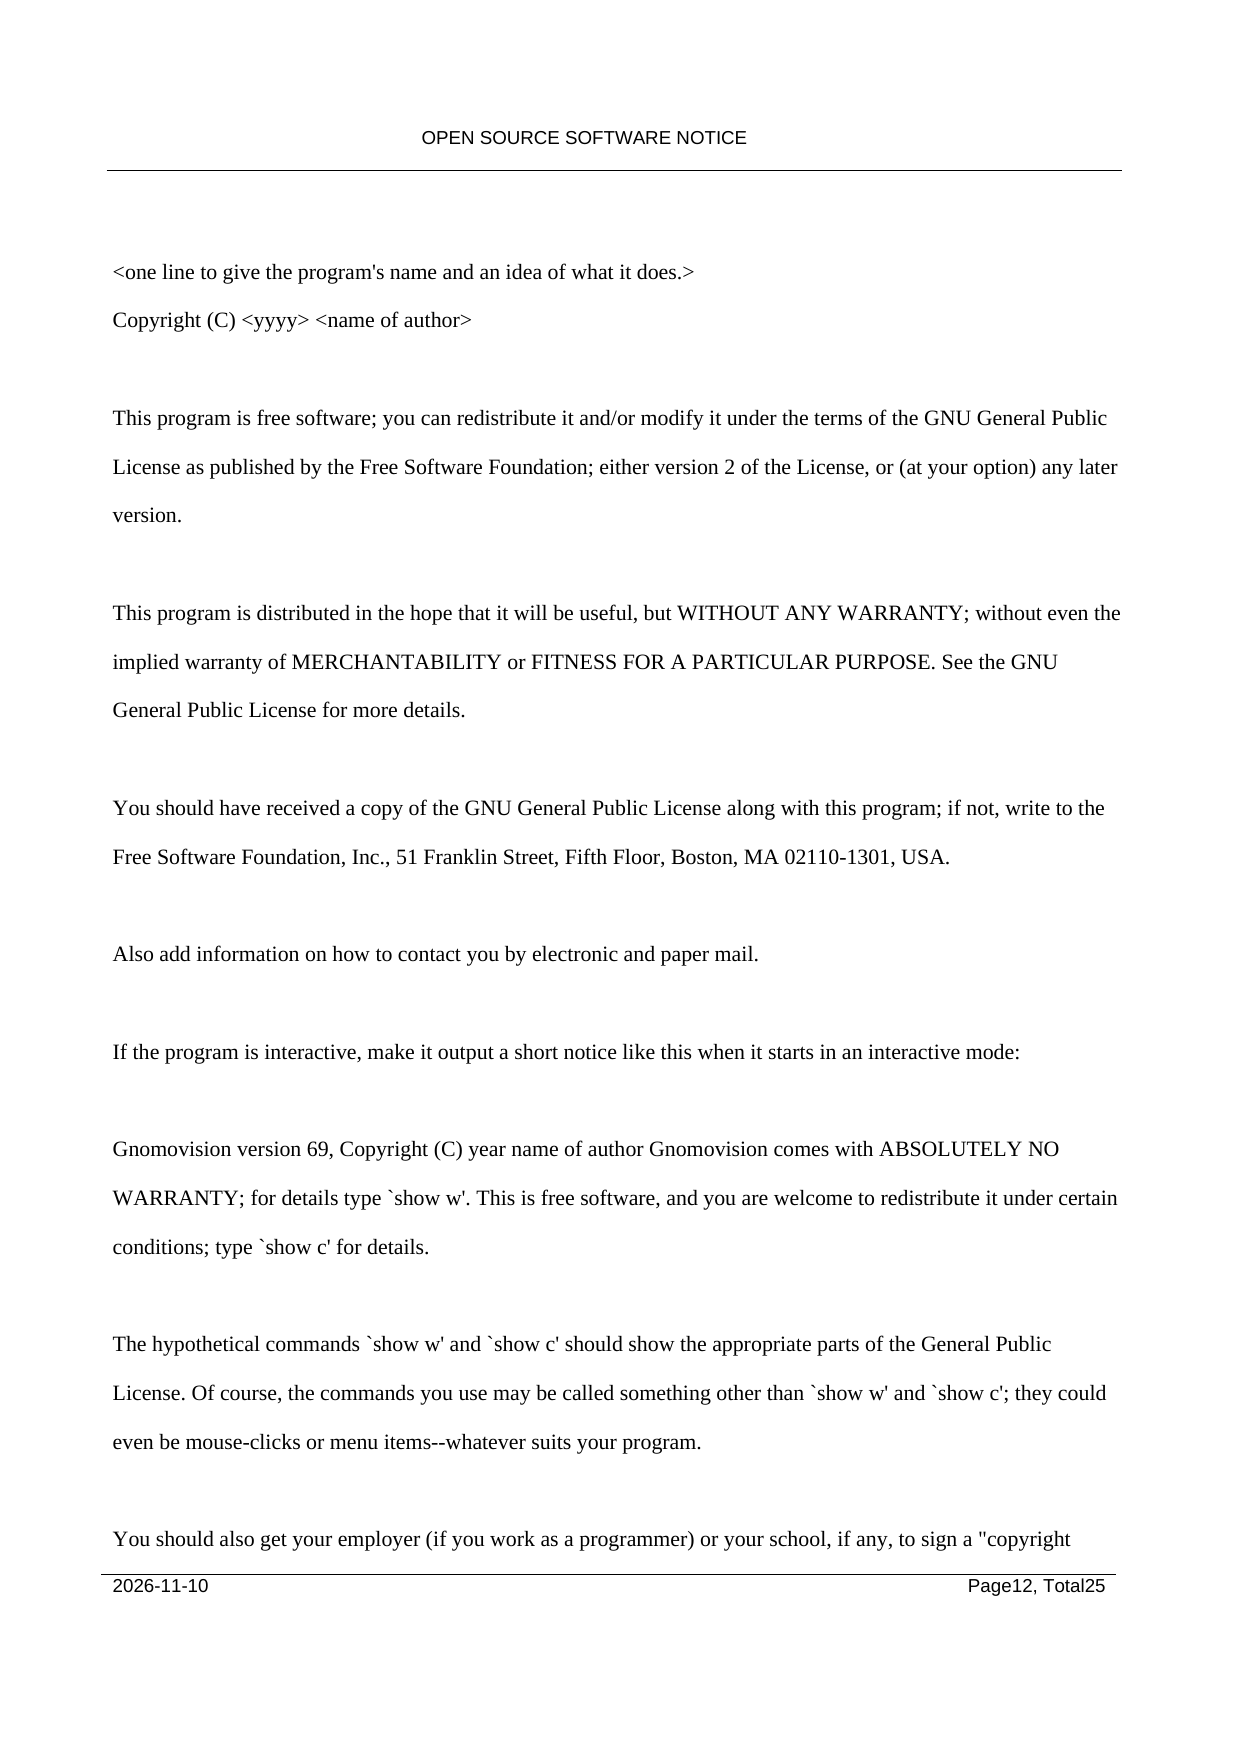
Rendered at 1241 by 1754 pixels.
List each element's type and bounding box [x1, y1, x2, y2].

text [112, 206, 1128, 1555]
